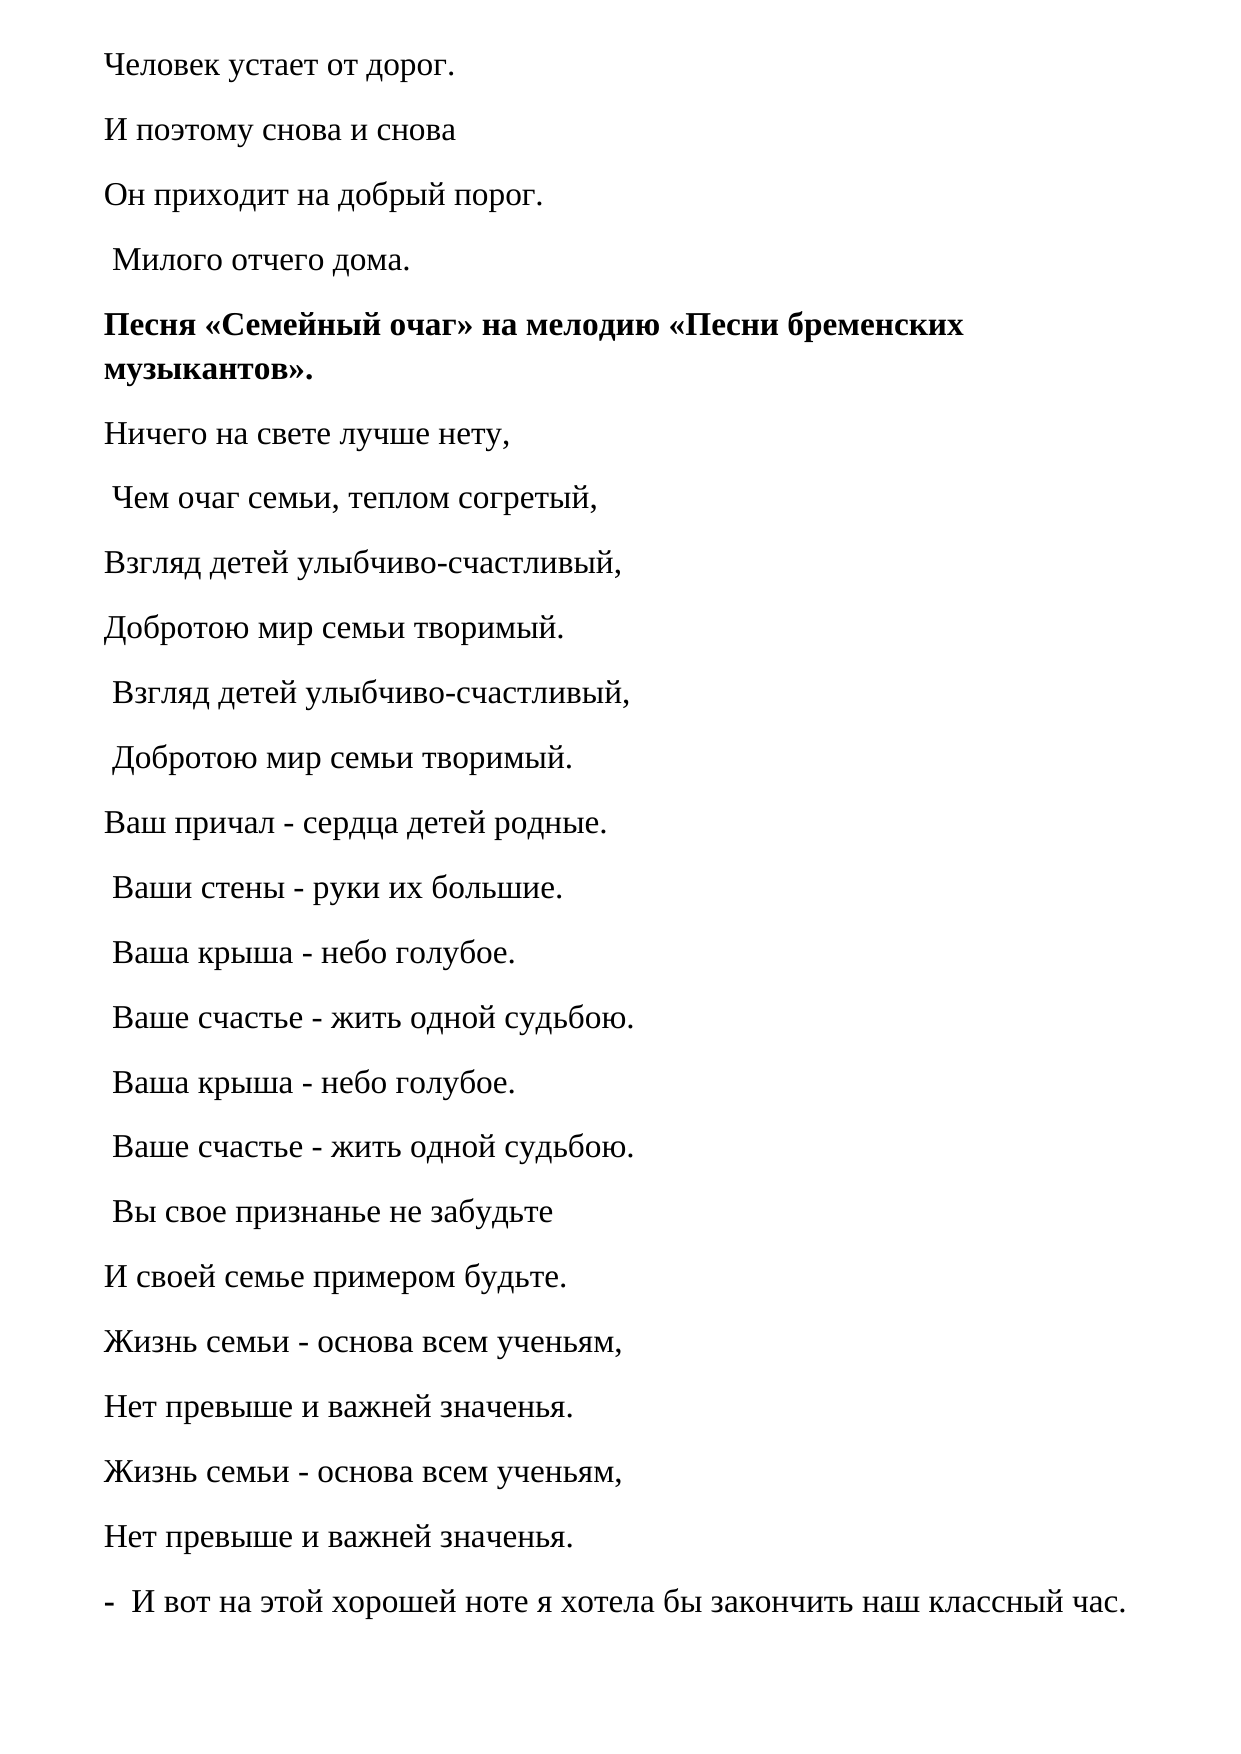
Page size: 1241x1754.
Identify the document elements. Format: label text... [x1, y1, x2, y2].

text Человек устает от дорог. [103, 44, 1181, 83]
text Добротою мир семьи творимый. [103, 608, 1181, 646]
text Милого отчего дома. [103, 239, 1181, 277]
text Он приходит на добрый порог. [103, 174, 1181, 212]
text Жизнь семьи - основа всем ученьям, [103, 1451, 1181, 1489]
text Вы свое признанье не забудьте [103, 1192, 1181, 1230]
text Ваша крыша - небо голубое. [103, 1062, 1181, 1100]
text Ваши стены - руки их большие. [103, 867, 1181, 906]
text Чем очаг семьи, теплом согретый, [103, 478, 1181, 516]
text Ваше счастье - жить одной судьбою. [103, 1127, 1181, 1165]
text Ничего на свете лучше нету, [103, 413, 1181, 451]
text И своей семье примером будьте. [103, 1257, 1181, 1295]
text Взгляд детей улыбчиво-счастливый, [103, 543, 1181, 581]
text Взгляд детей улыбчиво-счастливый, [103, 672, 1181, 711]
text Песня «Семейный очаг» на мелодию «Песни бременских музыкантов». [103, 304, 1181, 386]
text Жизнь семьи - основа всем ученьям, [103, 1321, 1181, 1360]
text И поэтому снова и снова [103, 109, 1181, 148]
text Нет превыше и важней значенья. [103, 1516, 1181, 1554]
text Нет превыше и важней значенья. [103, 1386, 1181, 1425]
text Ваше счастье - жить одной судьбою. [103, 997, 1181, 1035]
text Добротою мир семьи творимый. [103, 737, 1181, 776]
text - И вот на этой хорошей ноте я хотела бы закончить наш классный час. [103, 1581, 1181, 1619]
text Ваш причал - сердца детей родные. [103, 802, 1181, 841]
text Ваша крыша - небо голубое. [103, 932, 1181, 970]
